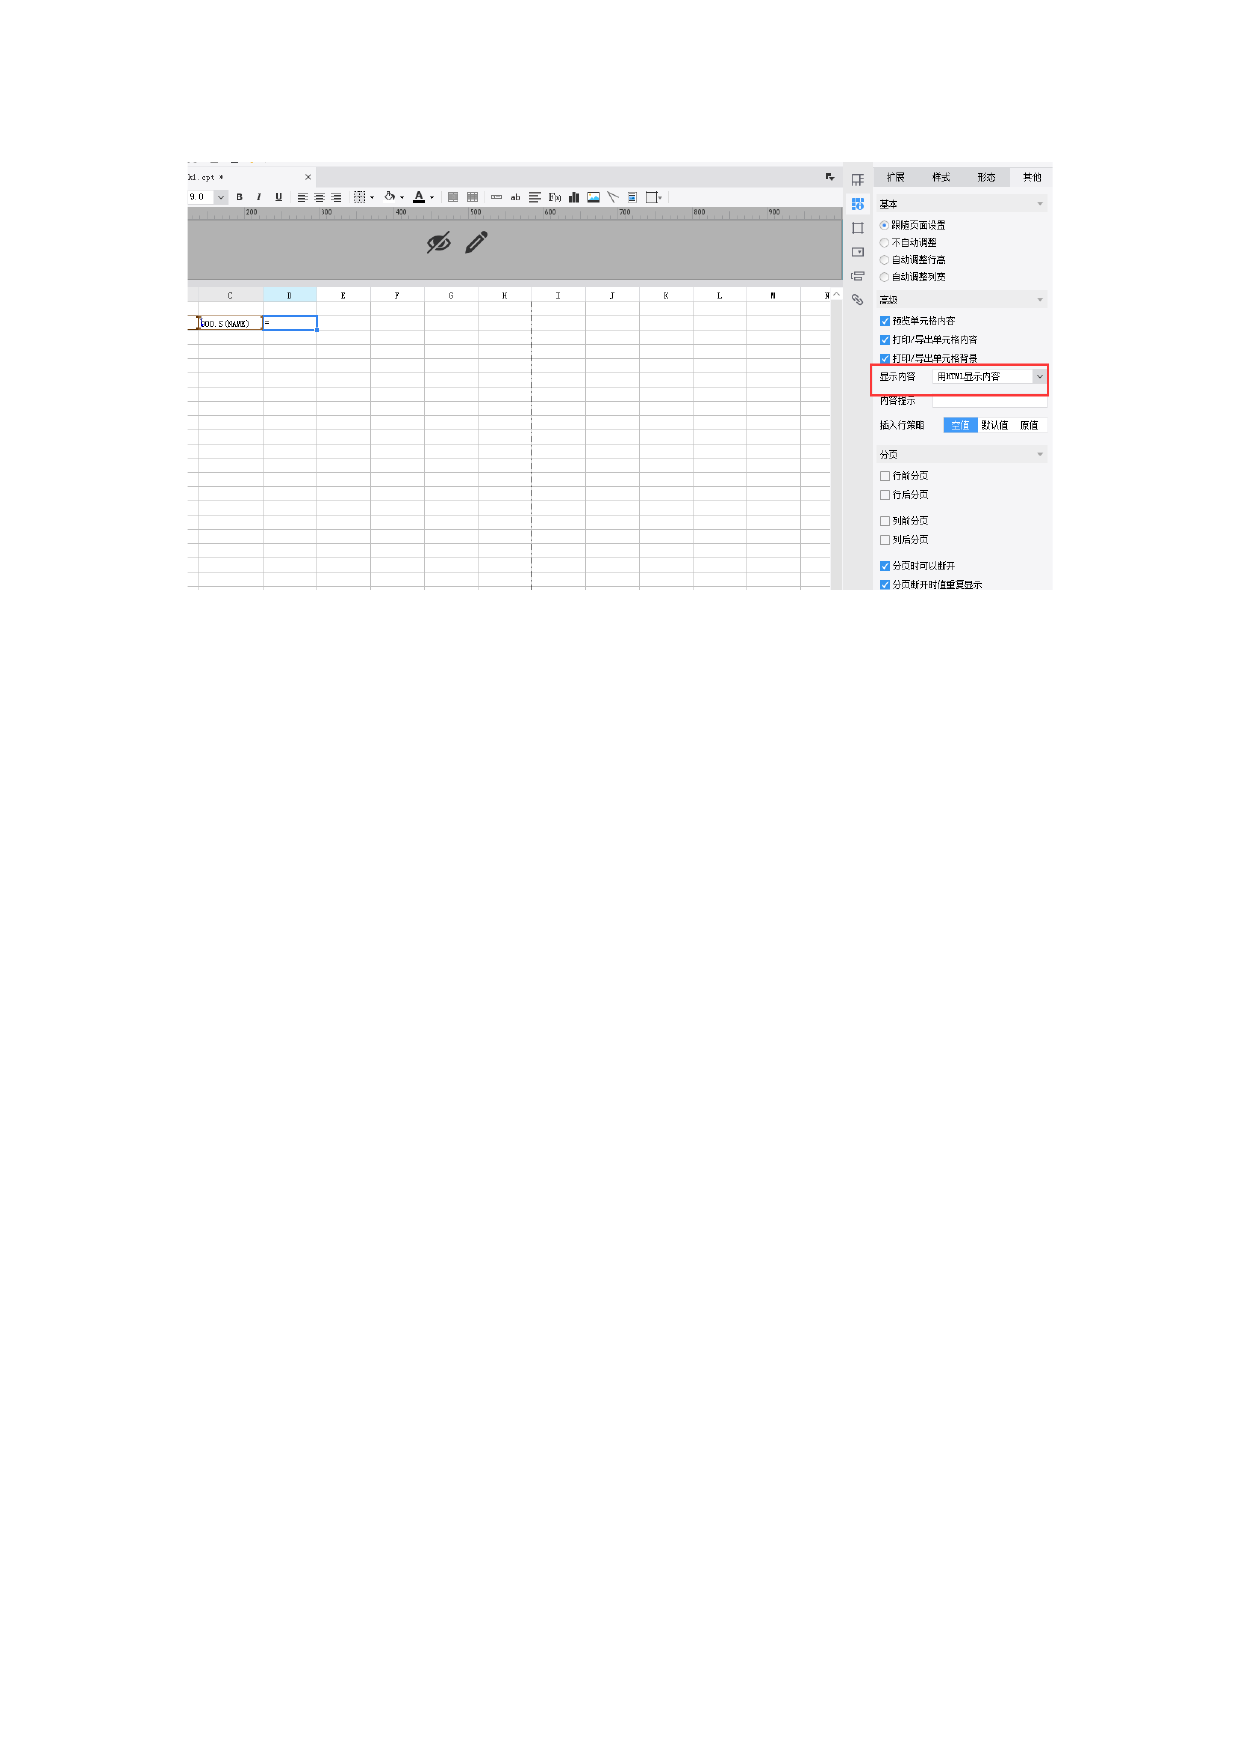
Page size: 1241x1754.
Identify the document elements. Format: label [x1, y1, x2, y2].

picture [187, 162, 1053, 590]
